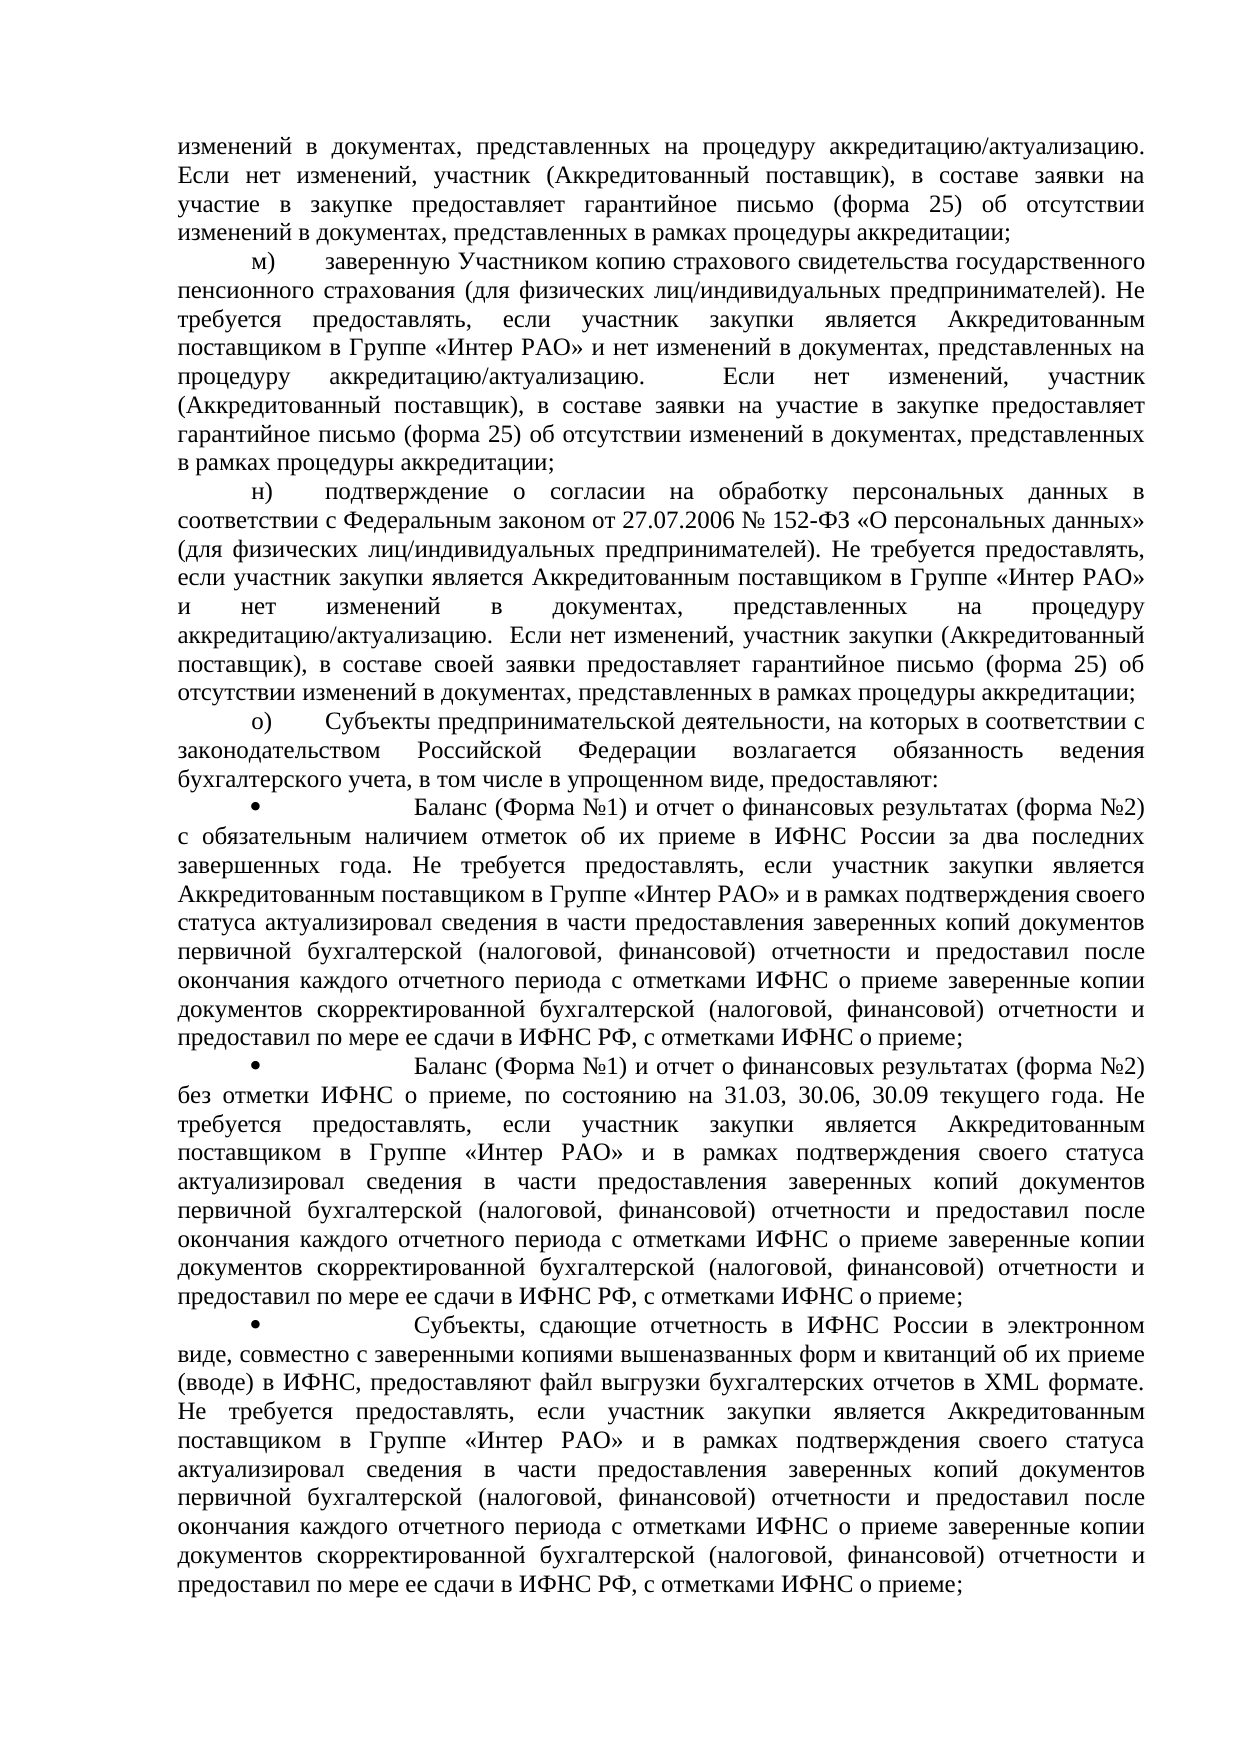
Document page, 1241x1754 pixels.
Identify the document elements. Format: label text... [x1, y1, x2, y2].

list Баланс (Форма №1) и отчет о финансовых результатах (форма №2) с обязательным наличием отметок об их приеме в ИФНС России за два последних завершенных года. Не требуется предоставлять, если участник закупки является Аккредитованным поставщиком в Группе «Интер РАО» и в рамках подтверждения своего статуса актуализировал сведения в части предоставления заверенных копий документов первичной бухгалтерской (налоговой, финансовой) отчетности и предоставил после окончания каждого отчетного периода с отметками ИФНС о приеме заверенные копии документов скорректированной бухгалтерской (налоговой, финансовой) отчетности и предоставил по мере ее сдачи в ИФНС РФ, с отметками ИФНС о приеме; [177, 792, 1146, 1051]
list подтверждение о согласии на обработку персональных данных в соответствии с Федеральным законом от 27.07.2006 № 152-ФЗ «О персональных данных» (для физических лиц/индивидуальных предпринимателей). Не требуется предоставлять, если участник закупки является Аккредитованным поставщиком в Группе «Интер РАО» и нет изменений в документах, представленных на процедуру аккредитацию/актуализацию. Если нет изменений, участник закупки (Аккредитованный поставщик), в составе своей заявки предоставляет гарантийное письмо (форма 25) об отсутствии изменений в документах, представленных в рамках процедуры аккредитации; [177, 476, 1146, 706]
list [177, 131, 1146, 246]
list Субъекты предпринимательской деятельности, на которых в соответствии с законодательством Российской Федерации возлагается обязанность ведения бухгалтерского учета, в том числе в упрощенном виде, предоставляют: [177, 706, 1146, 792]
list Баланс (Форма №1) и отчет о финансовых результатах (форма №2) без отметки ИФНС о приеме, по состоянию на 31.03, 30.06, 30.09 текущего года. Не требуется предоставлять, если участник закупки является Аккредитованным поставщиком в Группе «Интер РАО» и в рамках подтверждения своего статуса актуализировал сведения в части предоставления заверенных копий документов первичной бухгалтерской (налоговой, финансовой) отчетности и предоставил после окончания каждого отчетного периода с отметками ИФНС о приеме заверенные копии документов скорректированной бухгалтерской (налоговой, финансовой) отчетности и предоставил по мере ее сдачи в ИФНС РФ, с отметками ИФНС о приеме; [177, 1051, 1146, 1310]
list заверенную Участником копию страхового свидетельства государственного пенсионного страхования (для физических лиц/индивидуальных предпринимателей). Не требуется предоставлять, если участник закупки является Аккредитованным поставщиком в Группе «Интер РАО» и нет изменений в документах, представленных на процедуру аккредитацию/актуализацию. Если нет изменений, участник (Аккредитованный поставщик), в составе заявки на участие в закупке предоставляет гарантийное письмо (форма 25) об отсутствии изменений в документах, представленных в рамках процедуры аккредитации; [177, 246, 1146, 476]
list Субъекты, сдающие отчетность в ИФНС России в электронном виде, совместно с заверенными копиями вышеназванных форм и квитанций об их приеме (вводе) в ИФНС, предоставляют файл выгрузки бухгалтерских отчетов в XML формате. Не требуется предоставлять, если участник закупки является Аккредитованным поставщиком в Группе «Интер РАО» и в рамках подтверждения своего статуса актуализировал сведения в части предоставления заверенных копий документов первичной бухгалтерской (налоговой, финансовой) отчетности и предоставил после окончания каждого отчетного периода с отметками ИФНС о приеме заверенные копии документов скорректированной бухгалтерской (налоговой, финансовой) отчетности и предоставил по мере ее сдачи в ИФНС РФ, с отметками ИФНС о приеме; [177, 1310, 1146, 1597]
